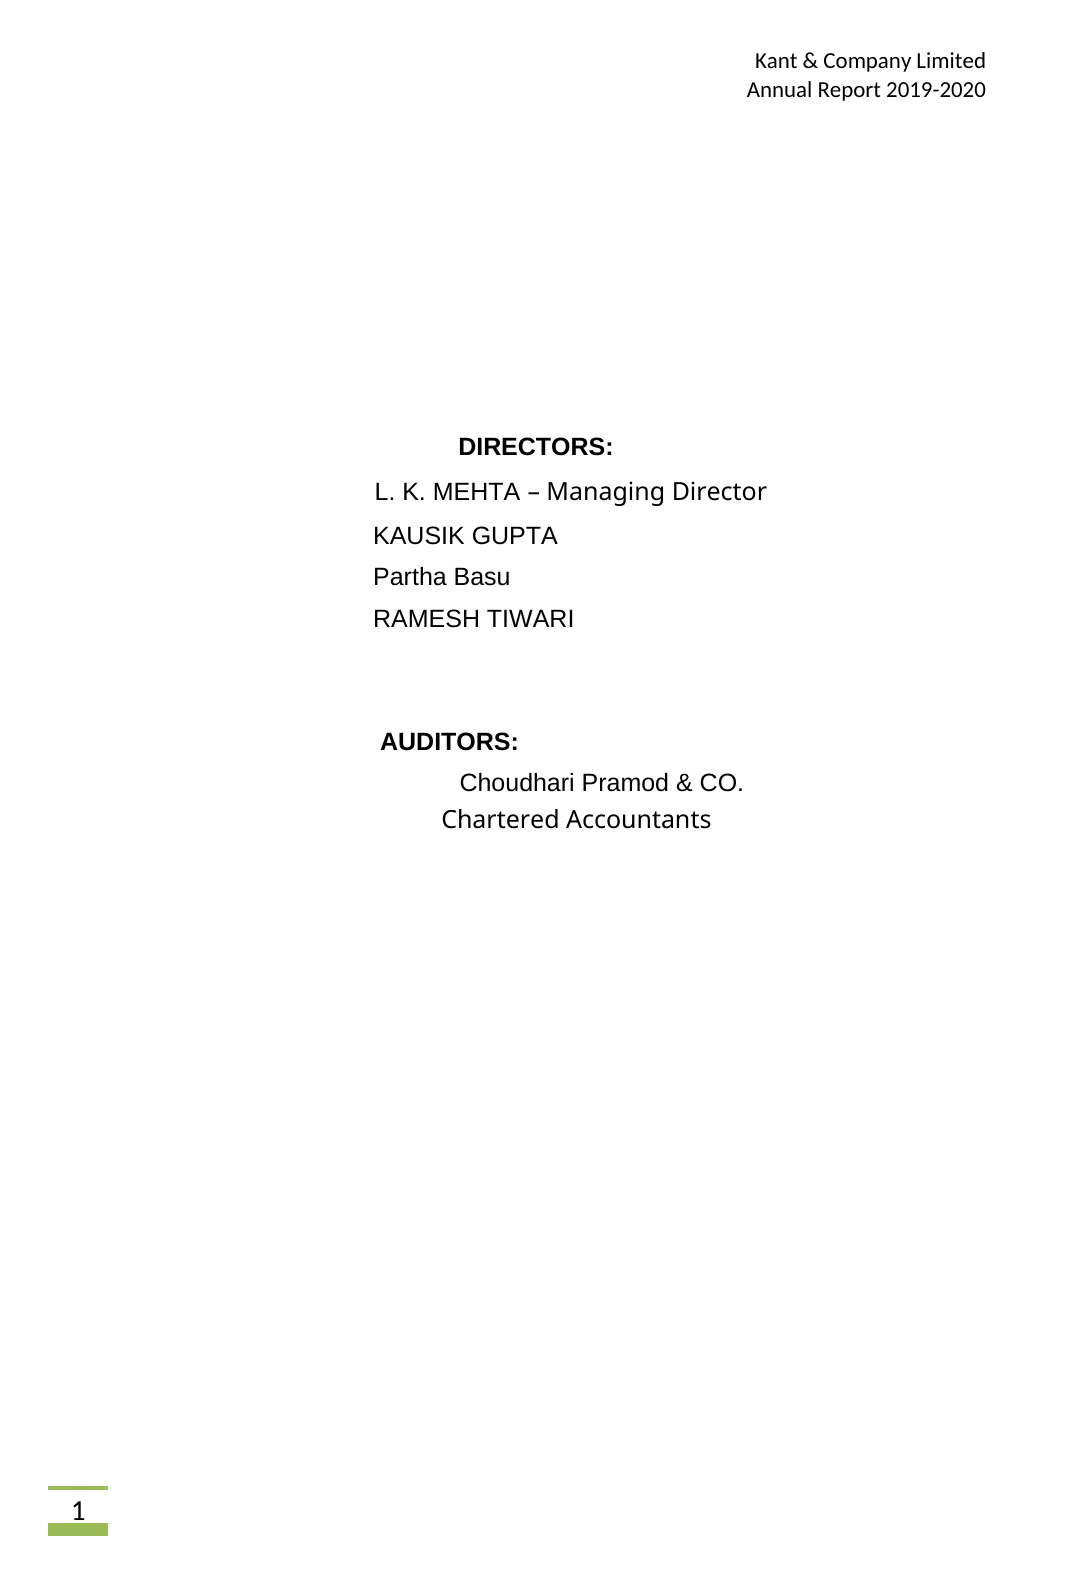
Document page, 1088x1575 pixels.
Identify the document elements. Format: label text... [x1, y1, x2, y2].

text DIRECTORS: [59, 432, 1012, 461]
text RAMESH TIWARI [59, 604, 1012, 632]
text AUDITORS: [59, 727, 1012, 756]
text Choudhari Pramod & CO. [59, 768, 1012, 797]
text Chartered Accountants [59, 801, 1012, 835]
text KAUSIK GUPTA [59, 521, 1012, 550]
text L. K. MEHTA – Managing Director [59, 473, 1012, 507]
text Partha Basu [59, 562, 1012, 591]
